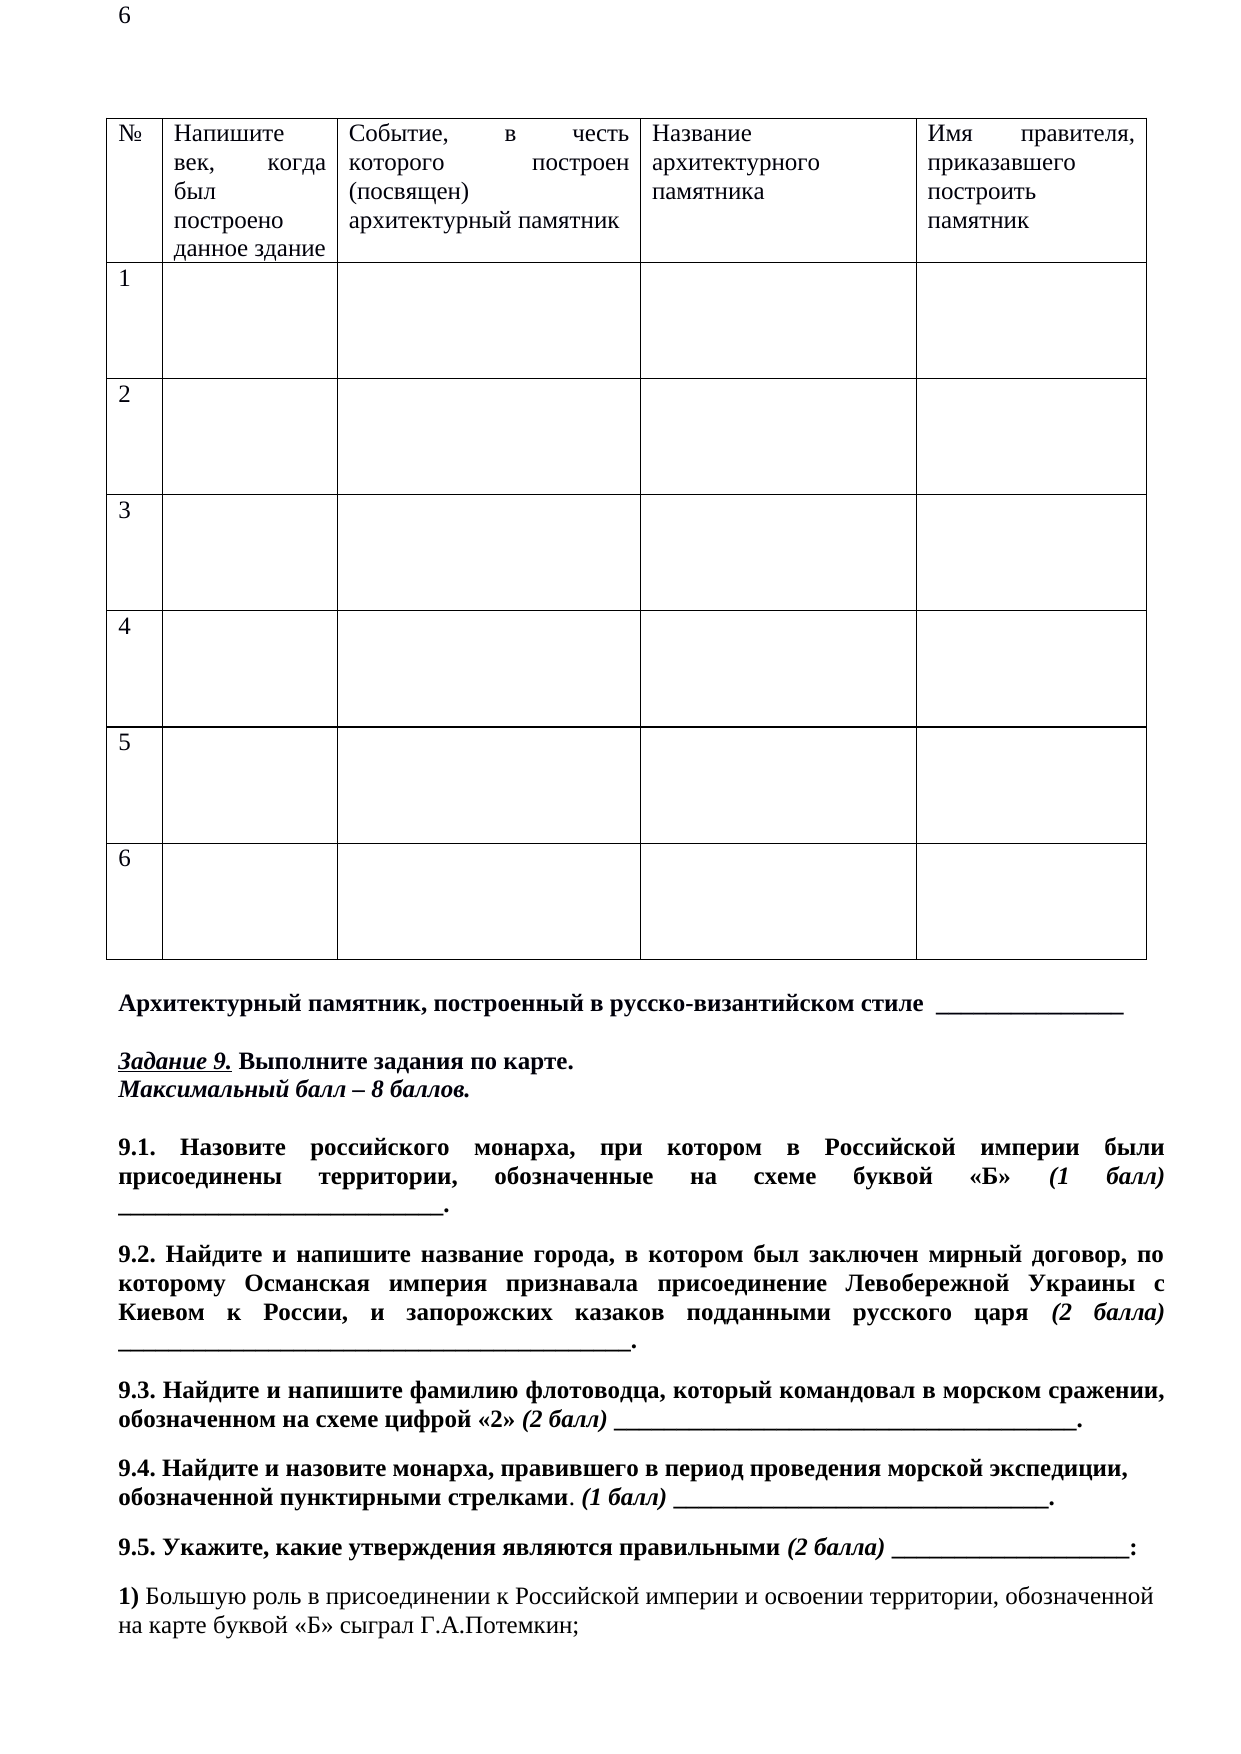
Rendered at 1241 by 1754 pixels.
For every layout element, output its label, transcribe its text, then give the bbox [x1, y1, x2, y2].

table_cell [917, 495, 1146, 610]
table_header № [107, 119, 162, 262]
table_cell [338, 263, 640, 378]
table_header Напишите век, когда был построено данное здание [163, 119, 337, 262]
table_cell [641, 611, 916, 726]
text 9.3. Найдите и напишите фамилию флотоводца, который командовал в морском сражении, обозначенном на схеме цифрой «2» (2 балл) _____________________________________. [118, 1375, 1165, 1432]
table_cell [163, 495, 337, 610]
table_cell 3 [107, 495, 162, 610]
text 9.1. Назовите российского монарха, при котором в Российской империи были присоединены территории, обозначенные на схеме буквой «Б» (1 балл) __________________________. [118, 1132, 1165, 1218]
table_cell [917, 379, 1146, 494]
table_cell 1 [107, 263, 162, 378]
table_cell 4 [107, 611, 162, 726]
table_cell [641, 844, 916, 958]
table_cell 5 [107, 728, 162, 842]
table_cell 6 [107, 844, 162, 958]
table_cell 2 [107, 379, 162, 494]
table_cell [338, 728, 640, 842]
table_cell [163, 611, 337, 726]
table_cell [163, 844, 337, 958]
table_cell [917, 611, 1146, 726]
table_cell [338, 611, 640, 726]
table_cell [917, 728, 1146, 842]
text 9.2. Найдите и напишите название города, в котором был заключен мирный договор, по которому Османская империя признавала присоединение Левобережной Украины с Киевом к России, и запорожских казаков подданными русского царя (2 балла) _________________________________________. [118, 1239, 1165, 1354]
table_cell [163, 728, 337, 842]
table_header Название архитектурного памятника [641, 119, 916, 262]
table_cell [338, 495, 640, 610]
table_cell [338, 844, 640, 958]
text Максимальный балл – 8 баллов. [118, 1074, 1165, 1103]
table_cell [338, 379, 640, 494]
text Архитектурный памятник, построенный в русско-византийском стиле _______________ [118, 988, 1165, 1017]
text Задание 9. Выполните задания по карте. [118, 1046, 1165, 1074]
table_header Событие, в честь которого построен (посвящен) архитектурный памятник [338, 119, 640, 262]
table_cell [917, 263, 1146, 378]
table_cell [641, 495, 916, 610]
table_cell [641, 728, 916, 842]
table_cell [917, 844, 1146, 958]
table_cell [641, 263, 916, 378]
table_header Имя правителя, приказавшего построить памятник [917, 119, 1146, 262]
text 9.4. Найдите и назовите монарха, правившего в период проведения морской экспедиции, обозначенной пунктирными стрелками. (1 балл) ______________________________. [118, 1453, 1165, 1511]
table_cell [163, 379, 337, 494]
table_cell [163, 263, 337, 378]
text 9.5. Укажите, какие утверждения являются правильными (2 балла) ___________________: [118, 1532, 1165, 1560]
table_cell [641, 379, 916, 494]
text 1) Большую роль в присоединении к Российской империи и освоении территории, обозначенной на карте буквой «Б» сыграл Г.А.Потемкин; [118, 1581, 1165, 1639]
